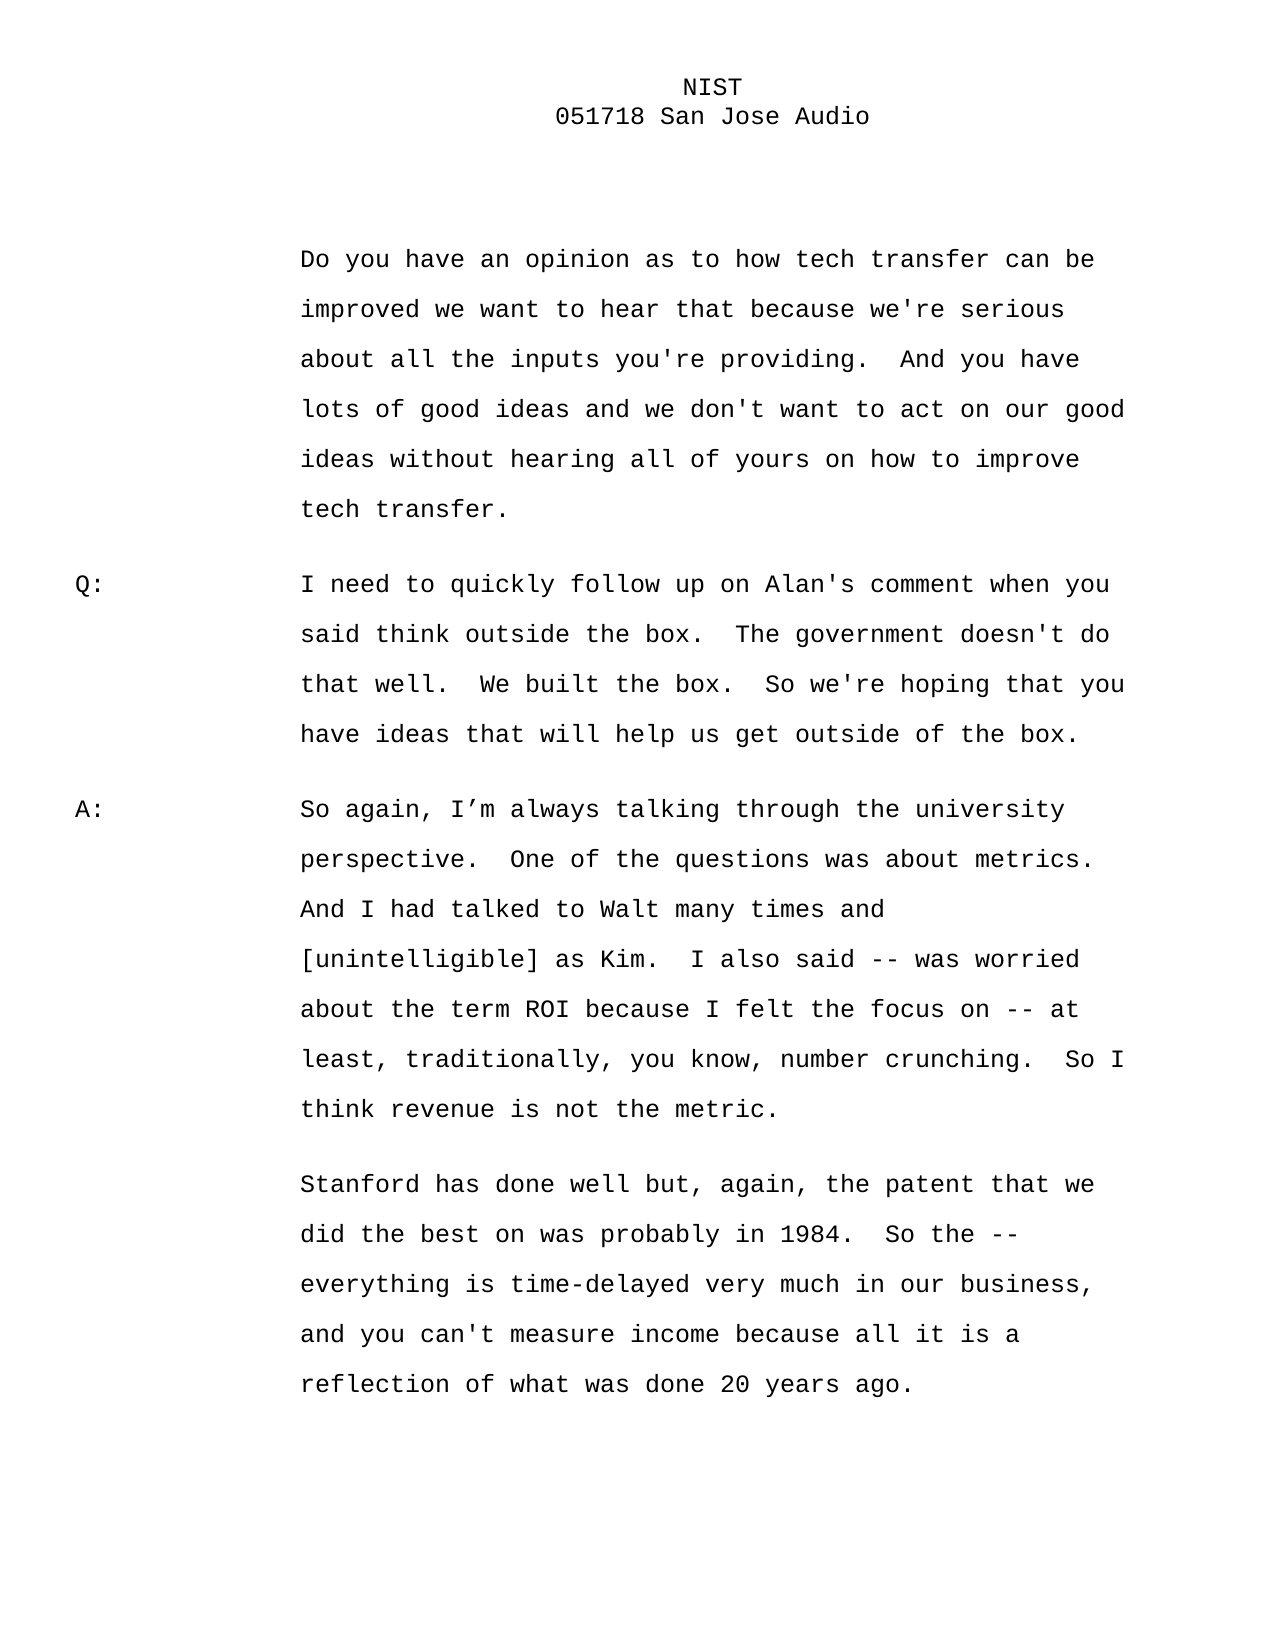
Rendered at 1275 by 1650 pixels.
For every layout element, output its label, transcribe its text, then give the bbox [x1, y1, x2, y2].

text A: So again, I’m always talking through the university perspective. One of the questions was about metrics. And I had talked to Walt many times and [unintelligible] as Kim. I also said -- was worried about the term ROI because I felt the focus on -- at least, traditionally, you know, number crunching. So I think revenue is not the metric. [75, 775, 1125, 1125]
text Do you have an opinion as to how tech transfer can be improved we want to hear that because we're serious about all the inputs you're providing. And you have lots of good ideas and we don't want to act on our good ideas without hearing all of yours on how to improve tech transfer. [75, 225, 1125, 525]
text Stanford has done well but, again, the patent that we did the best on was probably in 1984. So the -- everything is time-delayed very much in our business, and you can't measure income because all it is a reflection of what was done 20 years ago. [75, 1150, 1125, 1400]
text Q: I need to quickly follow up on Alan's comment when you said think outside the box. The government doesn't do that well. We built the box. So we're hoping that you have ideas that will help us get outside of the box. [75, 550, 1125, 750]
